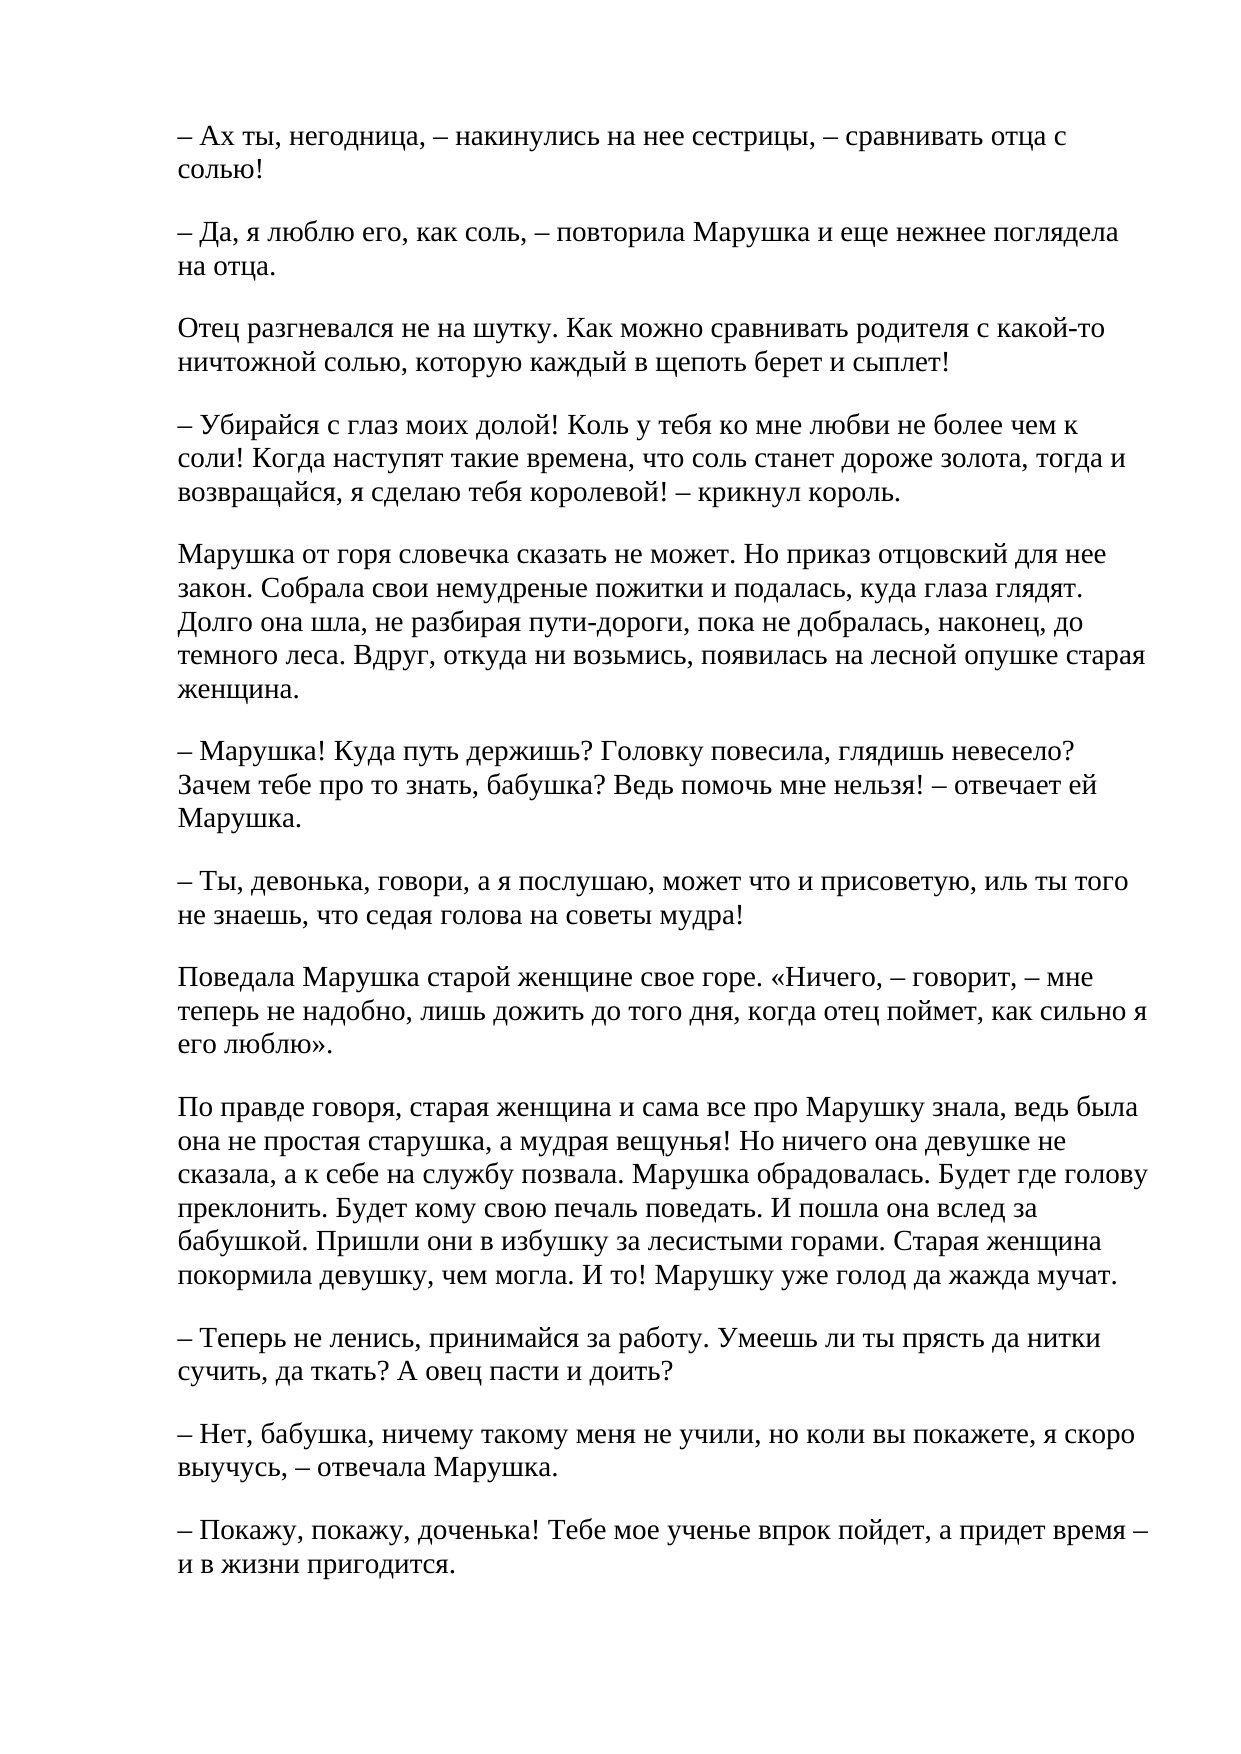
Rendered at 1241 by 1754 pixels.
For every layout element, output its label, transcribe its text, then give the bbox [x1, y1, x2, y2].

text – Убирайся с глаз моих долой! Коль у тебя ко мне любви не более чем к соли! Когда наступят такие времена, что соль станет дороже золота, тогда и возвращайся, я сделаю тебя королевой! – крикнул король. [177, 407, 1152, 507]
text По правде говоря, старая женщина и сама все про Марушку знала, ведь была она не простая старушка, а мудрая вещунья! Но ничего она девушке не сказала, а к себе на службу позвала. Марушка обрадовалась. Будет где голову преклонить. Будет кому свою печаль поведать. И пошла она вслед за бабушкой. Пришли они в избушку за лесистыми горами. Старая женщина покормила девушку, чем могла. И то! Марушку уже голод да жажда мучат. [177, 1089, 1152, 1291]
text – Теперь не ленись, принимайся за работу. Умеешь ли ты прясть да нитки сучить, да ткать? А овец пасти и доить? [177, 1320, 1152, 1387]
text – Ты, девонька, говори, а я послушаю, может что и присоветую, иль ты того не знаешь, что седая голова на советы мудра! [177, 863, 1152, 930]
text – Покажу, покажу, доченька! Тебе мое ученье впрок пойдет, а придет время – и в жизни пригодится. [177, 1512, 1152, 1579]
text – Ах ты, негодница, – накинулись на нее сестрицы, – сравнивать отца с солью! [177, 118, 1152, 185]
text – Нет, бабушка, ничему такому меня не учили, но коли вы покажете, я скоро выучусь, – отвечала Марушка. [177, 1416, 1152, 1483]
text – Да, я люблю его, как соль, – повторила Марушка и еще нежнее поглядела на отца. [177, 214, 1152, 281]
text – Марушка! Куда путь держишь? Головку повесила, глядишь невесело? Зачем тебе про то знать, бабушка? Ведь помочь мне нельзя! – отвечает ей Марушка. [177, 733, 1152, 834]
text Поведала Марушка старой женщине свое горе. «Ничего, – говорит, – мне теперь не надобно, лишь дожить до того дня, когда отец поймет, как сильно я его люблю». [177, 959, 1152, 1060]
text Отец разгневался не на шутку. Как можно сравнивать родителя с какой-то ничтожной солью, которую каждый в щепоть берет и сыплет! [177, 311, 1152, 378]
text Марушка от горя словечка сказать не может. Но приказ отцовский для нее закон. Собрала свои немудреные пожитки и подалась, куда глаза глядят. Долго она шла, не разбирая пути-дороги, пока не добралась, наконец, до темного леса. Вдруг, откуда ни возьмись, появилась на лесной опушке старая женщина. [177, 537, 1152, 704]
